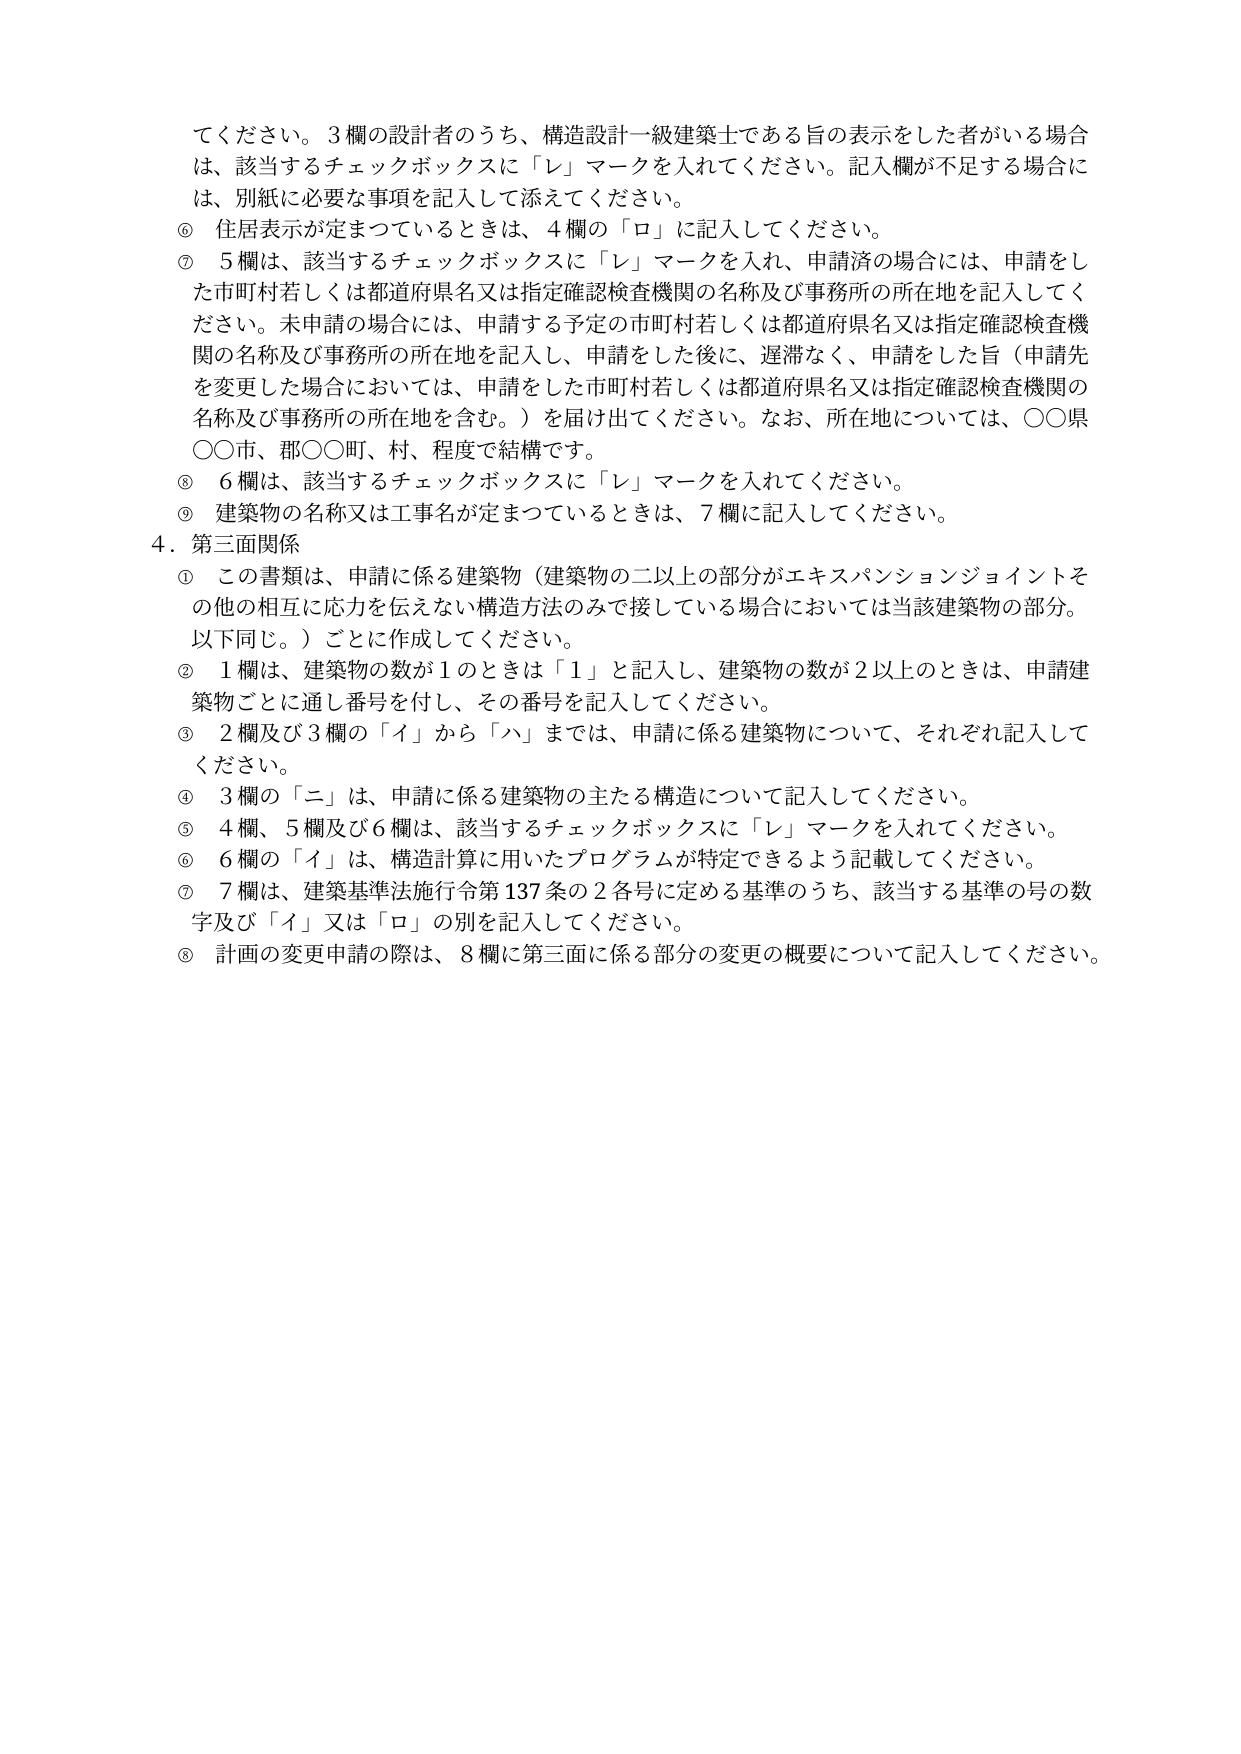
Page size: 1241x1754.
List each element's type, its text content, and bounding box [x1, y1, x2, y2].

text ４．第三面関係 [147, 527, 1093, 559]
text ② １欄は、建築物の数が１のときは「１」と記入し、建築物の数が２以上のときは、申請建築物ごとに通し番号を付し、その番号を記入してください。 [177, 653, 1093, 716]
text ⑤ ４欄、５欄及び６欄は、該当するチェックボックスに「レ」マークを入れてください。 [177, 811, 1093, 842]
text ⑥ 住居表示が定まつているときは、４欄の「ロ」に記入してください。 [177, 212, 1093, 244]
text ⑦ ５欄は、該当するチェックボックスに「レ」マークを入れ、申請済の場合には、申請をした市町村若しくは都道府県名又は指定確認検査機関の名称及び事務所の所在地を記入してください。未申請の場合には、申請する予定の市町村若しくは都道府県名又は指定確認検査機関の名称及び事務所の所在地を記入し、申請をした後に、遅滞なく、申請をした旨（申請先を変更した場合においては、申請をした市町村若しくは都道府県名又は指定確認検査機関の名称及び事務所の所在地を含む。）を届け出てください。なお、所在地については、〇〇県〇〇市、郡〇〇町、村、程度で結構です。 [177, 244, 1093, 464]
text ④ ３欄の「ニ」は、申請に係る建築物の主たる構造について記入してください。 [177, 779, 1093, 811]
text ③ ２欄及び３欄の「イ」から「ハ」までは、申請に係る建築物について、それぞれ記入してください。 [177, 716, 1093, 779]
text ⑦ ７欄は、建築基準法施行令第137条の２各号に定める基準のうち、該当する基準の号の数字及び「イ」又は「ロ」の別を記入してください。 [177, 874, 1093, 937]
text ⑧ 計画の変更申請の際は、８欄に第三面に係る部分の変更の概要について記入してください。 [177, 937, 1093, 969]
text ⑨ 建築物の名称又は工事名が定まつているときは、７欄に記入してください。 [177, 496, 1093, 527]
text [177, 118, 1093, 212]
text ⑥ ６欄の「イ」は、構造計算に用いたプログラムが特定できるよう記載してください。 [177, 842, 1093, 874]
text ① この書類は、申請に係る建築物（建築物の二以上の部分がエキスパンションジョイントその他の相互に応力を伝えない構造方法のみで接している場合においては当該建築物の部分。以下同じ。）ごとに作成してください。 [177, 559, 1093, 653]
text ⑧ ６欄は、該当するチェックボックスに「レ」マークを入れてください。 [177, 464, 1093, 496]
